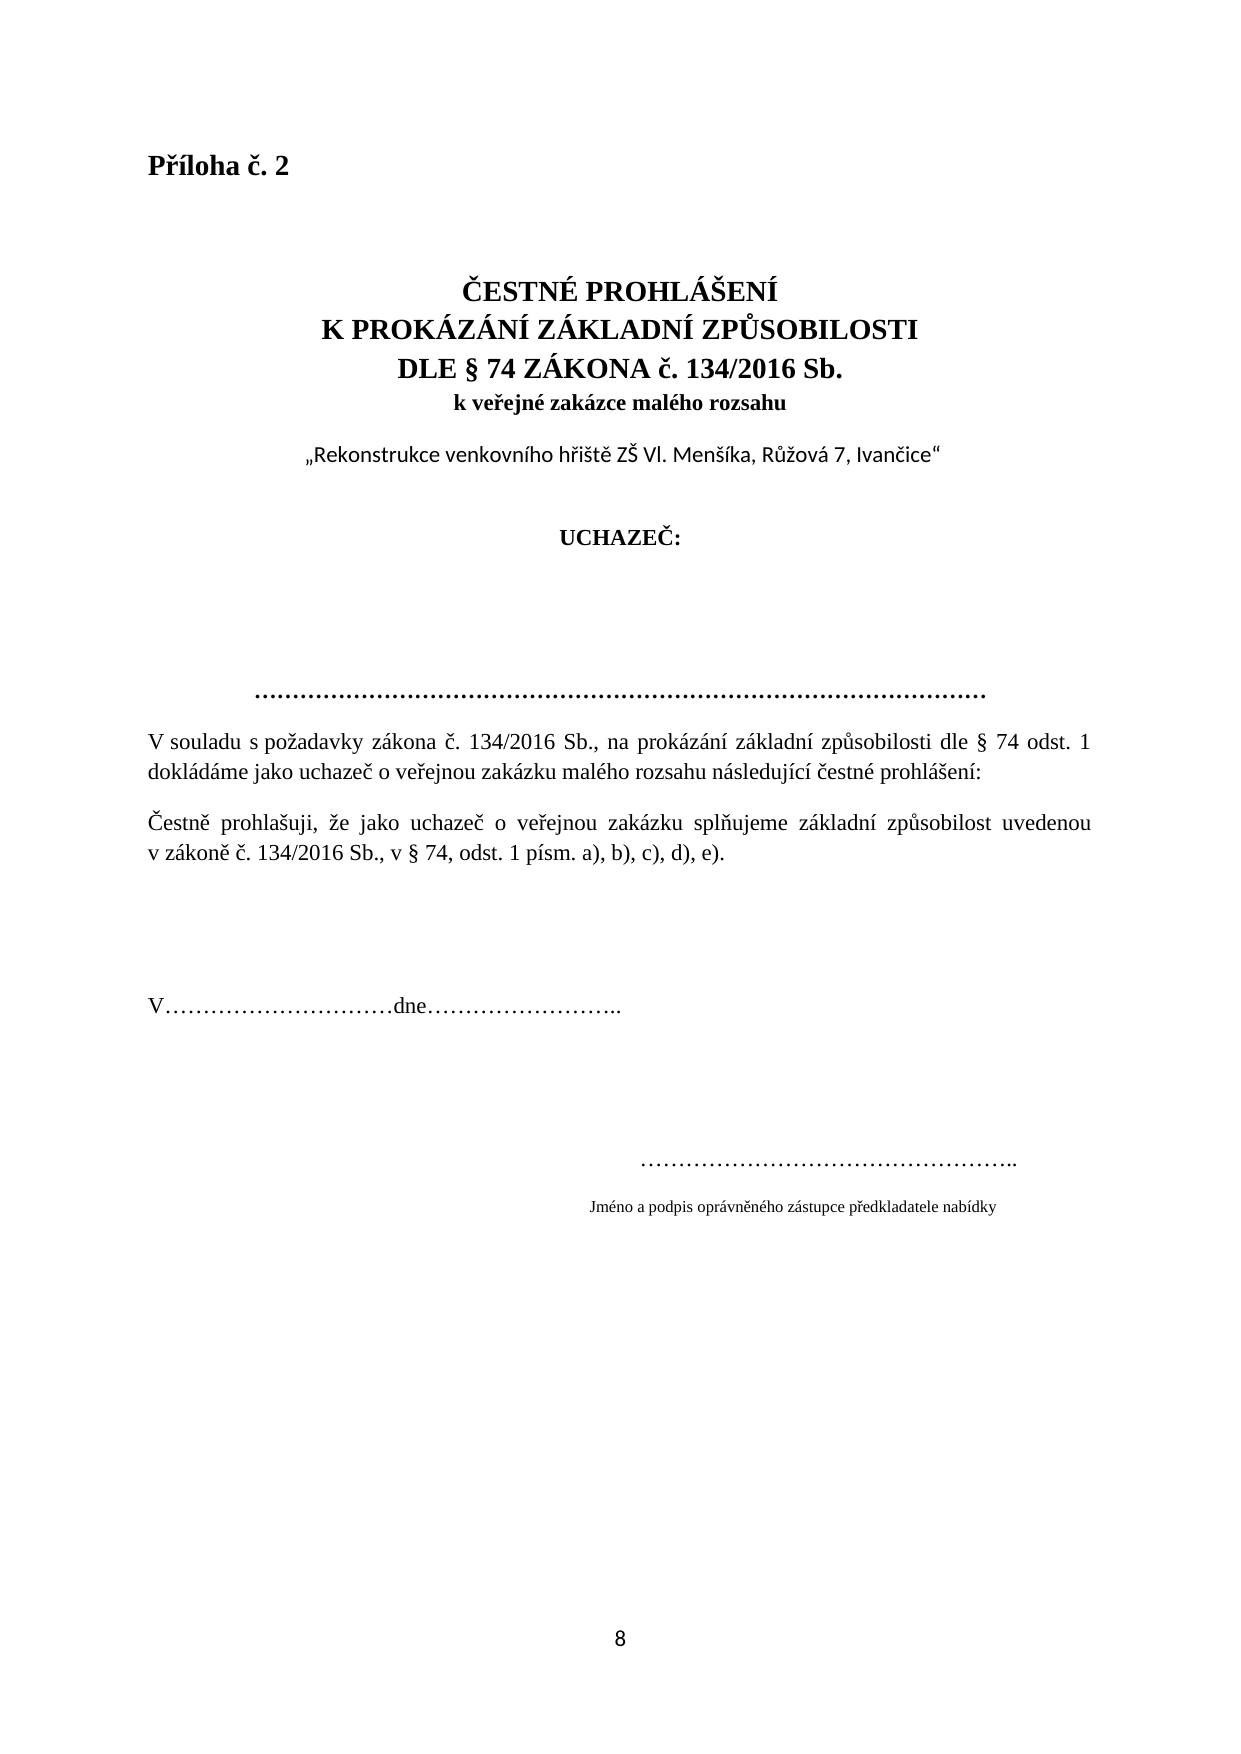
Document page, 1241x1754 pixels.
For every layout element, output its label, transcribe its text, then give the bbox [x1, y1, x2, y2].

text k veřejné zakázce malého rozsahu [148, 389, 1093, 416]
text Jméno a podpis oprávněného zástupce předkladatele nabídky [148, 1196, 1093, 1216]
text ………………………………………….. [148, 1145, 1093, 1172]
text Čestně prohlašuji, že jako uchazeč o veřejnou zakázku splňujeme základní způsobilost uvedenou v zákoně č. 134/2016 Sb., v § 74, odst. 1 písm. a), b), c), d), e). [148, 809, 1093, 866]
text ČESTNÉ PROHLÁŠENÍ [148, 274, 1093, 307]
text V…………………………dne…………………….. [148, 992, 1093, 1019]
text Příloha č. 2 [148, 148, 1093, 181]
text V souladu s požadavky zákona č. 134/2016 Sb., na prokázání základní způsobilosti dle § 74 odst. 1 dokládáme jako uchazeč o veřejnou zakázku malého rozsahu následující čestné prohlášení: [148, 728, 1093, 784]
text K PROKÁZÁNÍ ZÁKLADNÍ ZPŮSOBILOSTI DLE § 74 ZÁKONA č. 134/2016 Sb. [148, 312, 1093, 384]
text …………………………………………………………………………………… [148, 677, 1093, 703]
text UCHAZEČ: [148, 493, 1093, 550]
